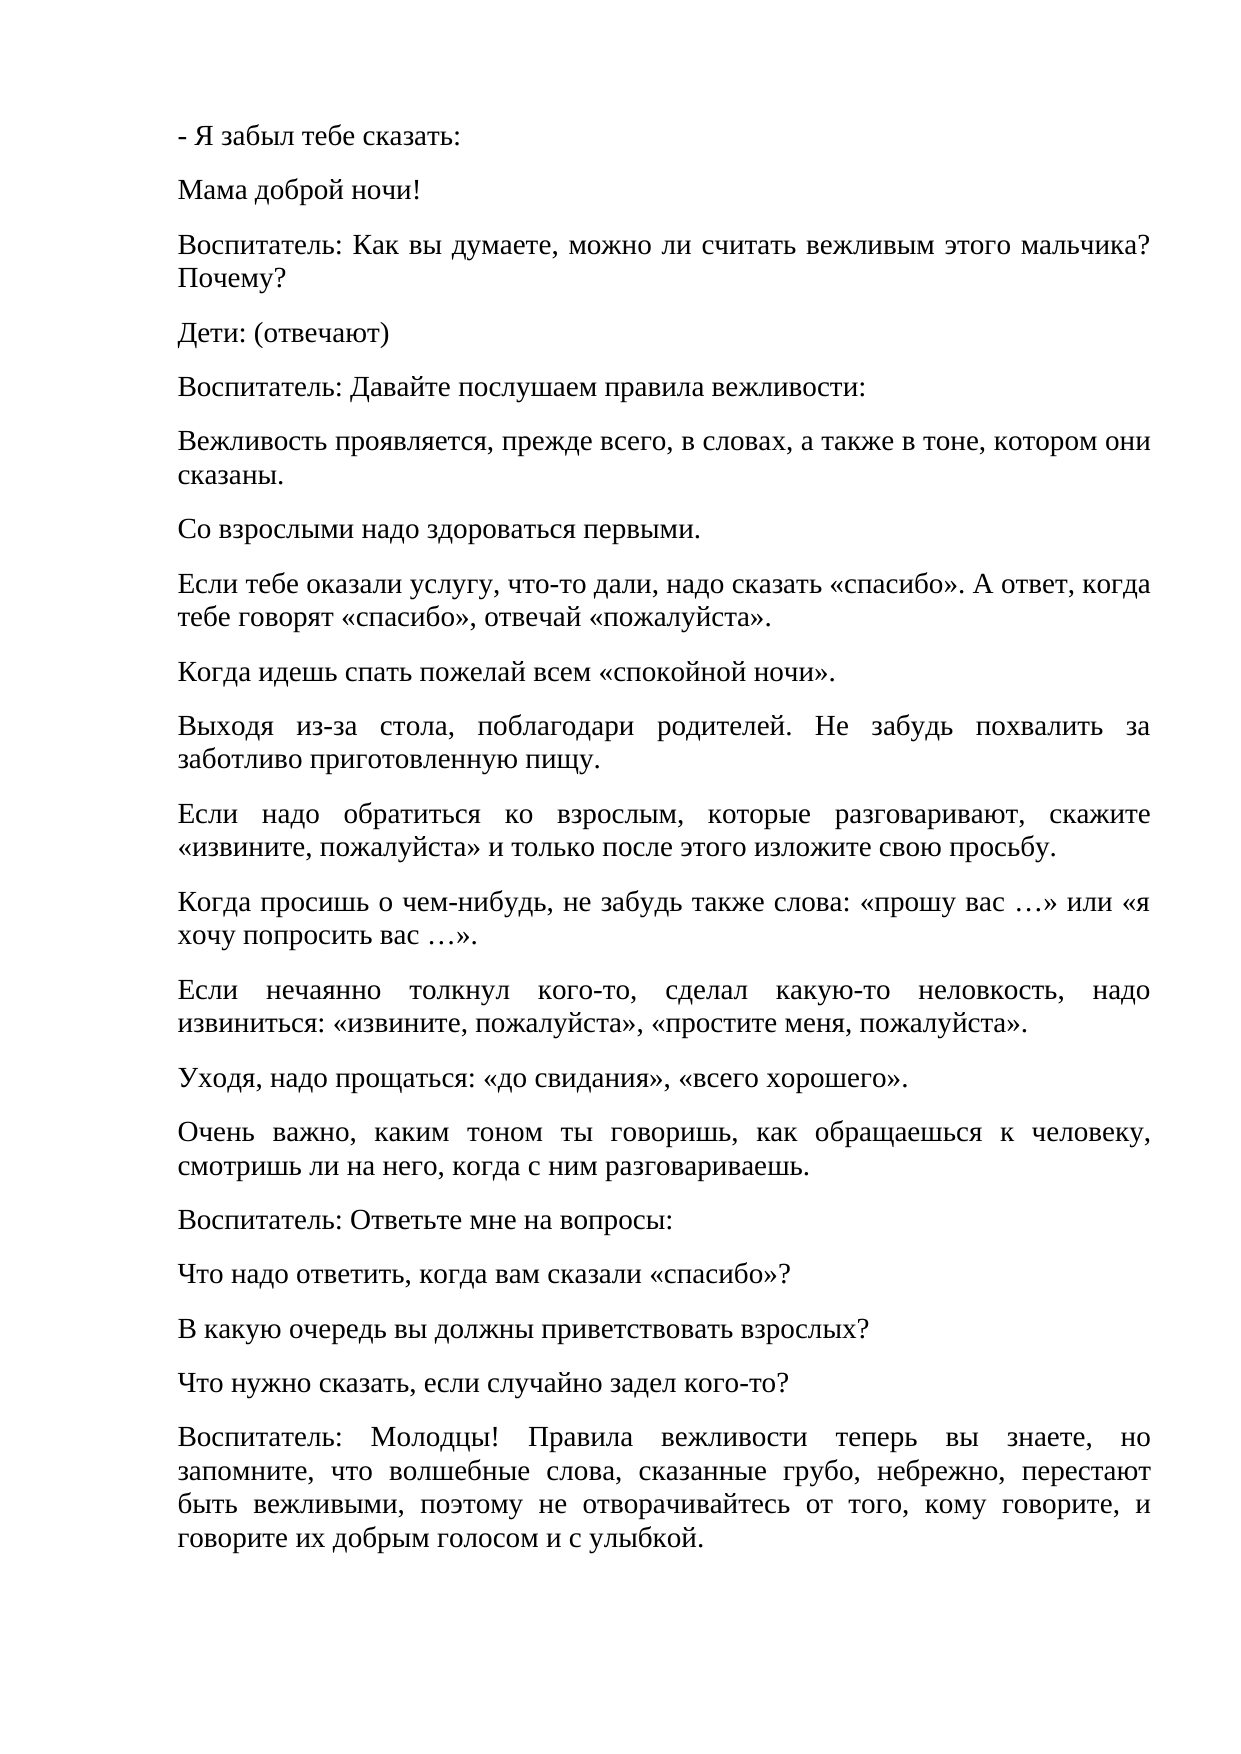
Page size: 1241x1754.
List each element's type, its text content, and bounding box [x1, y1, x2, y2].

text Очень важно, каким тоном ты говоришь, как обращаешься к человеку, смотришь ли на него, когда с ним разговариваешь. [177, 1114, 1152, 1181]
text Воспитатель: Давайте послушаем правила вежливости: [177, 369, 1152, 403]
text Воспитатель: Ответьте мне на вопросы: [177, 1202, 1152, 1236]
text Если тебе оказали услугу, что-то дали, надо сказать «спасибо». А ответ, когда тебе говорят «спасибо», отвечай «пожалуйста». [177, 566, 1152, 633]
text Если нечаянно толкнул кого-то, сделал какую-то неловкость, надо извиниться: «извините, пожалуйста», «простите меня, пожалуйста». [177, 972, 1152, 1039]
text - Я забыл тебе сказать: [177, 118, 1152, 152]
text Вежливость проявляется, прежде всего, в словах, а также в тоне, котором они сказаны. [177, 423, 1152, 491]
text Дети: (отвечают) [177, 315, 1152, 348]
text Что надо ответить, когда вам сказали «спасибо»? [177, 1256, 1152, 1290]
text Если надо обратиться ко взрослым, которые разговаривают, скажите «извините, пожалуйста» и только после этого изложите свою просьбу. [177, 796, 1152, 863]
text Воспитатель: Как вы думаете, можно ли считать вежливым этого мальчика? Почему? [177, 227, 1152, 294]
text В какую очередь вы должны приветствовать взрослых? [177, 1311, 1152, 1344]
text Когда просишь о чем-нибудь, не забудь также слова: «прошу вас …» или «я хочу попросить вас …». [177, 884, 1152, 951]
text Что нужно сказать, если случайно задел кого-то? [177, 1365, 1152, 1399]
text Воспитатель: Молодцы! Правила вежливости теперь вы знаете, но запомните, что волшебные слова, сказанные грубо, небрежно, перестают быть вежливыми, поэтому не отворачивайтесь от того, кому говорите, и говорите их добрым голосом и с улыбкой. [177, 1419, 1152, 1554]
text Уходя, надо прощаться: «до свидания», «всего хорошего». [177, 1060, 1152, 1093]
text Когда идешь спать пожелай всем «спокойной ночи». [177, 654, 1152, 687]
text Выходя из-за стола, поблагодари родителей. Не забудь похвалить за заботливо приготовленную пищу. [177, 708, 1152, 775]
text Со взрослыми надо здороваться первыми. [177, 511, 1152, 545]
text Мама доброй ночи! [177, 172, 1152, 206]
